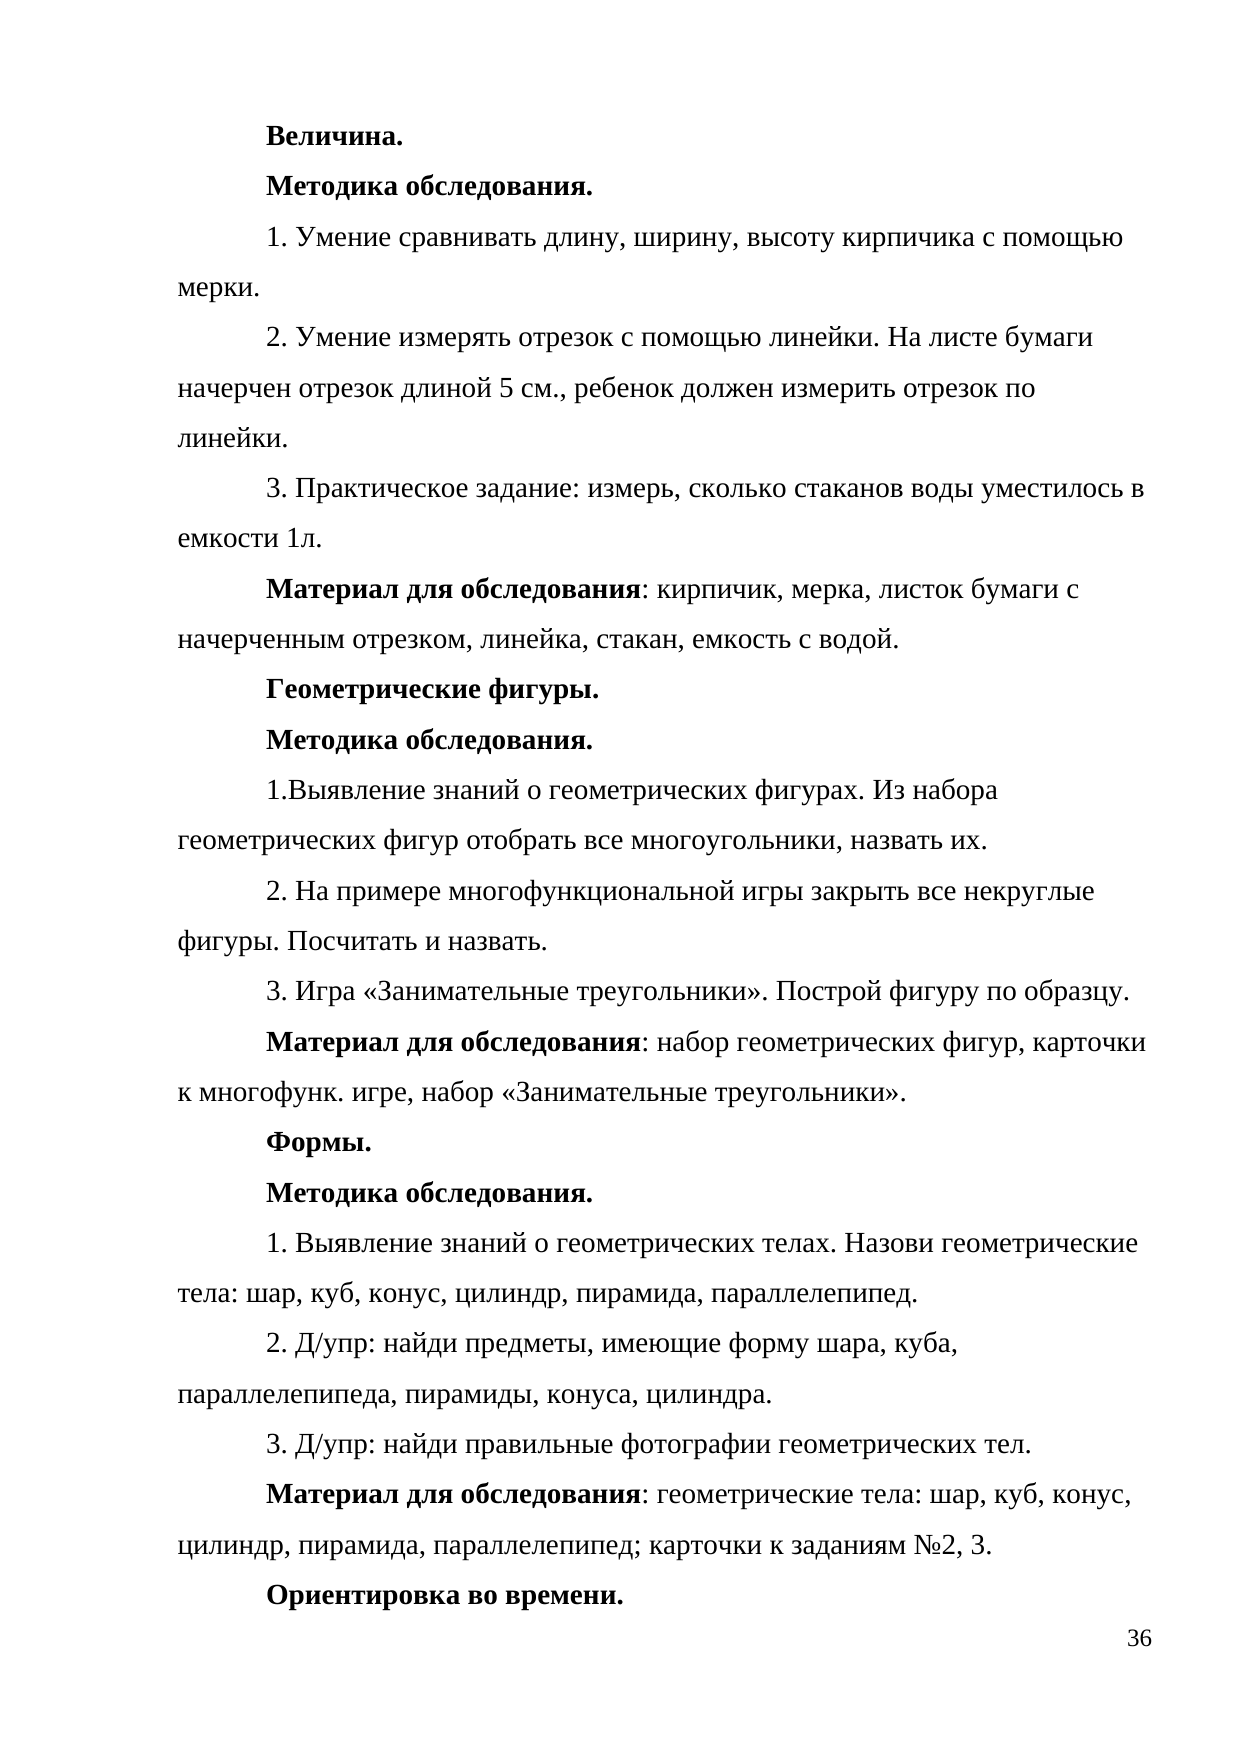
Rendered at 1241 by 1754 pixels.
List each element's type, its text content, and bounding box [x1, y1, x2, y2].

text 1. Умение сравнивать длину, ширину, высоту кирпичика с помощью мерки. [177, 219, 1152, 303]
text Формы. [177, 1124, 1152, 1158]
text Материал для обследования: геометрические тела: шар, куб, конус, цилиндр, пирамида, параллелепипед; карточки к заданиям №2, 3. [177, 1477, 1152, 1560]
text Ориентировка во времени. [177, 1577, 1152, 1611]
text Методика обследования. [177, 168, 1152, 202]
text 3. Д/упр: найди правильные фотографии геометрических тел. [177, 1426, 1152, 1460]
text 2. Умение измерять отрезок с помощью линейки. На листе бумаги начерчен отрезок длиной 5 см., ребенок должен измерить отрезок по линейки. [177, 319, 1152, 453]
text 3. Практическое задание: измерь, сколько стаканов воды уместилось в емкости 1л. [177, 470, 1152, 554]
text 3. Игра «Занимательные треугольники». Построй фигуру по образцу. [177, 973, 1152, 1007]
text 2. Д/упр: найди предметы, имеющие форму шара, куба, параллелепипеда, пирамиды, конуса, цилиндра. [177, 1326, 1152, 1409]
text Методика обследования. [177, 722, 1152, 755]
text 1. Выявление знаний о геометрических телах. Назови геометрические тела: шар, куб, конус, цилиндр, пирамида, параллелепипед. [177, 1225, 1152, 1309]
text Геометрические фигуры. [177, 672, 1152, 705]
text 2. На примере многофункциональной игры закрыть все некруглые фигуры. Посчитать и назвать. [177, 873, 1152, 957]
text Материал для обследования: набор геометрических фигур, карточки к многофунк. игре, набор «Занимательные треугольники». [177, 1024, 1152, 1108]
text Материал для обследования: кирпичик, мерка, листок бумаги с начерченным отрезком, линейка, стакан, емкость с водой. [177, 571, 1152, 655]
text Методика обследования. [177, 1175, 1152, 1208]
text Величина. [177, 118, 1152, 152]
text 1.Выявление знаний о геометрических фигурах. Из набора геометрических фигур отобрать все многоугольники, назвать их. [177, 772, 1152, 856]
